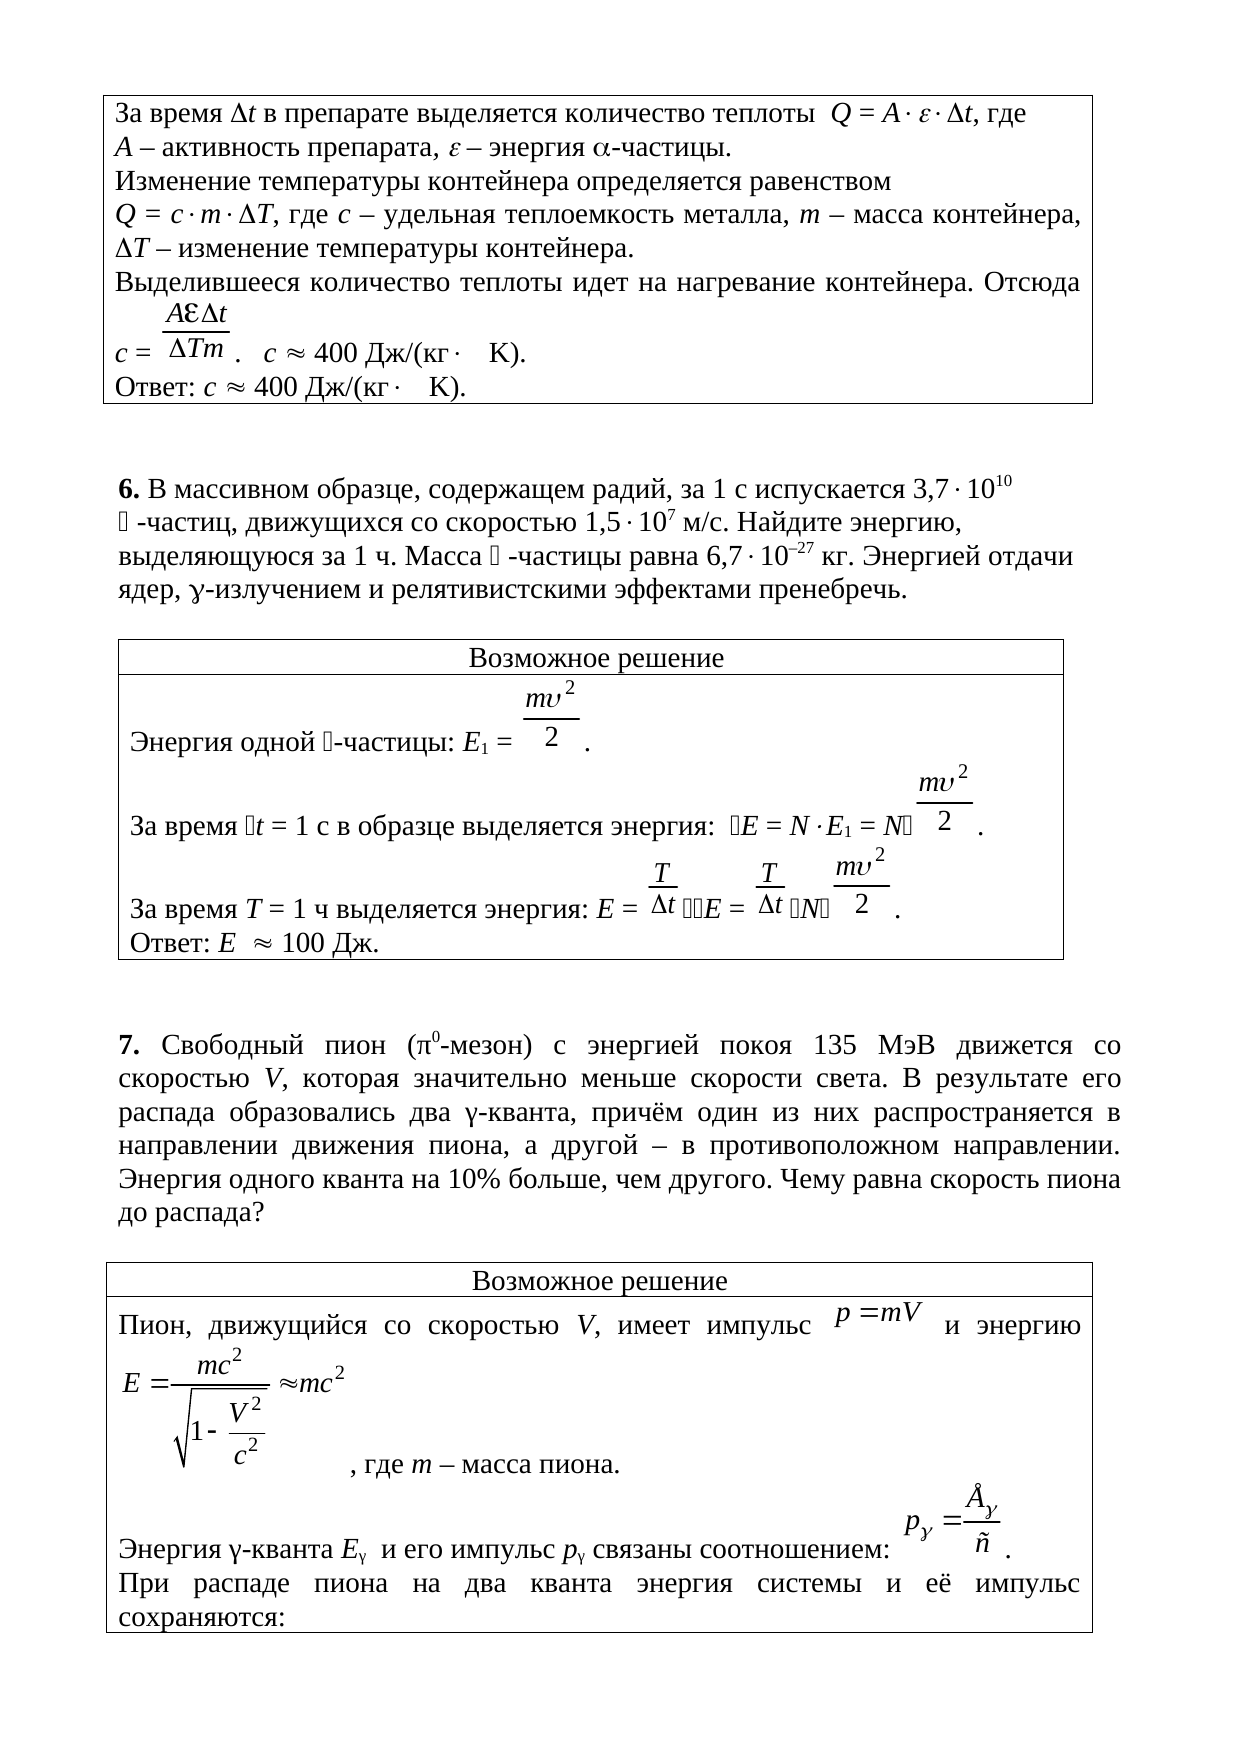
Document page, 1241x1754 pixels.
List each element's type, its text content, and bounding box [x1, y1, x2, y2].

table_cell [107, 1297, 1092, 1632]
table_header Возможное решение [119, 640, 1063, 673]
table_header Возможное решение [107, 1263, 1092, 1296]
text 7. Свободный пион (π0-мезон) с энергией покоя 135 МэВ движется со скоростью V, которая значительно меньше скорости света. В результате его распада образовались два γ-кванта, причём один из них распространяется в направлении движения пиона, а другой – в противоположном направлении. Энергия одного кванта на 10% больше, чем другого. Чему равна скорость пиона до распада? [118, 1027, 1122, 1228]
text 6. В массивном образце, содержащем радий, за 1 с испускается 3,71010 -частиц, движущихся со скоростью 1,5107 м/с. Найдите энергию, выделяющуюся за 1 ч. Масса -частицы равна 6,710–27 кг. Энергией отдачи ядер, -излучением и релятивистскими эффектами пренебречь. [118, 471, 1128, 605]
table_cell За время t в препарате выделяется количество теплоты Q = At, где А – активность препарата, – энергия -частицы. Изменение температуры контейнера определяется равенством Q = сmT, где с – удельная теплоемкость металла, m – масса контейнера, Т – изменение температуры контейнера. Выделившееся количество теплоты идет на нагревание контейнера. Отсюда c = . c 400 Дж/(кгK). Ответ: c 400 Дж/(кгK). [104, 96, 1092, 403]
table_cell Энергия одной -частицы: Е1 = . За время t = 1 с в образце выделяется энергия: E = NE1 = N. За время Т = 1 ч выделяется энергия: E = E = N. Ответ: E 100 Дж. [119, 675, 1063, 959]
